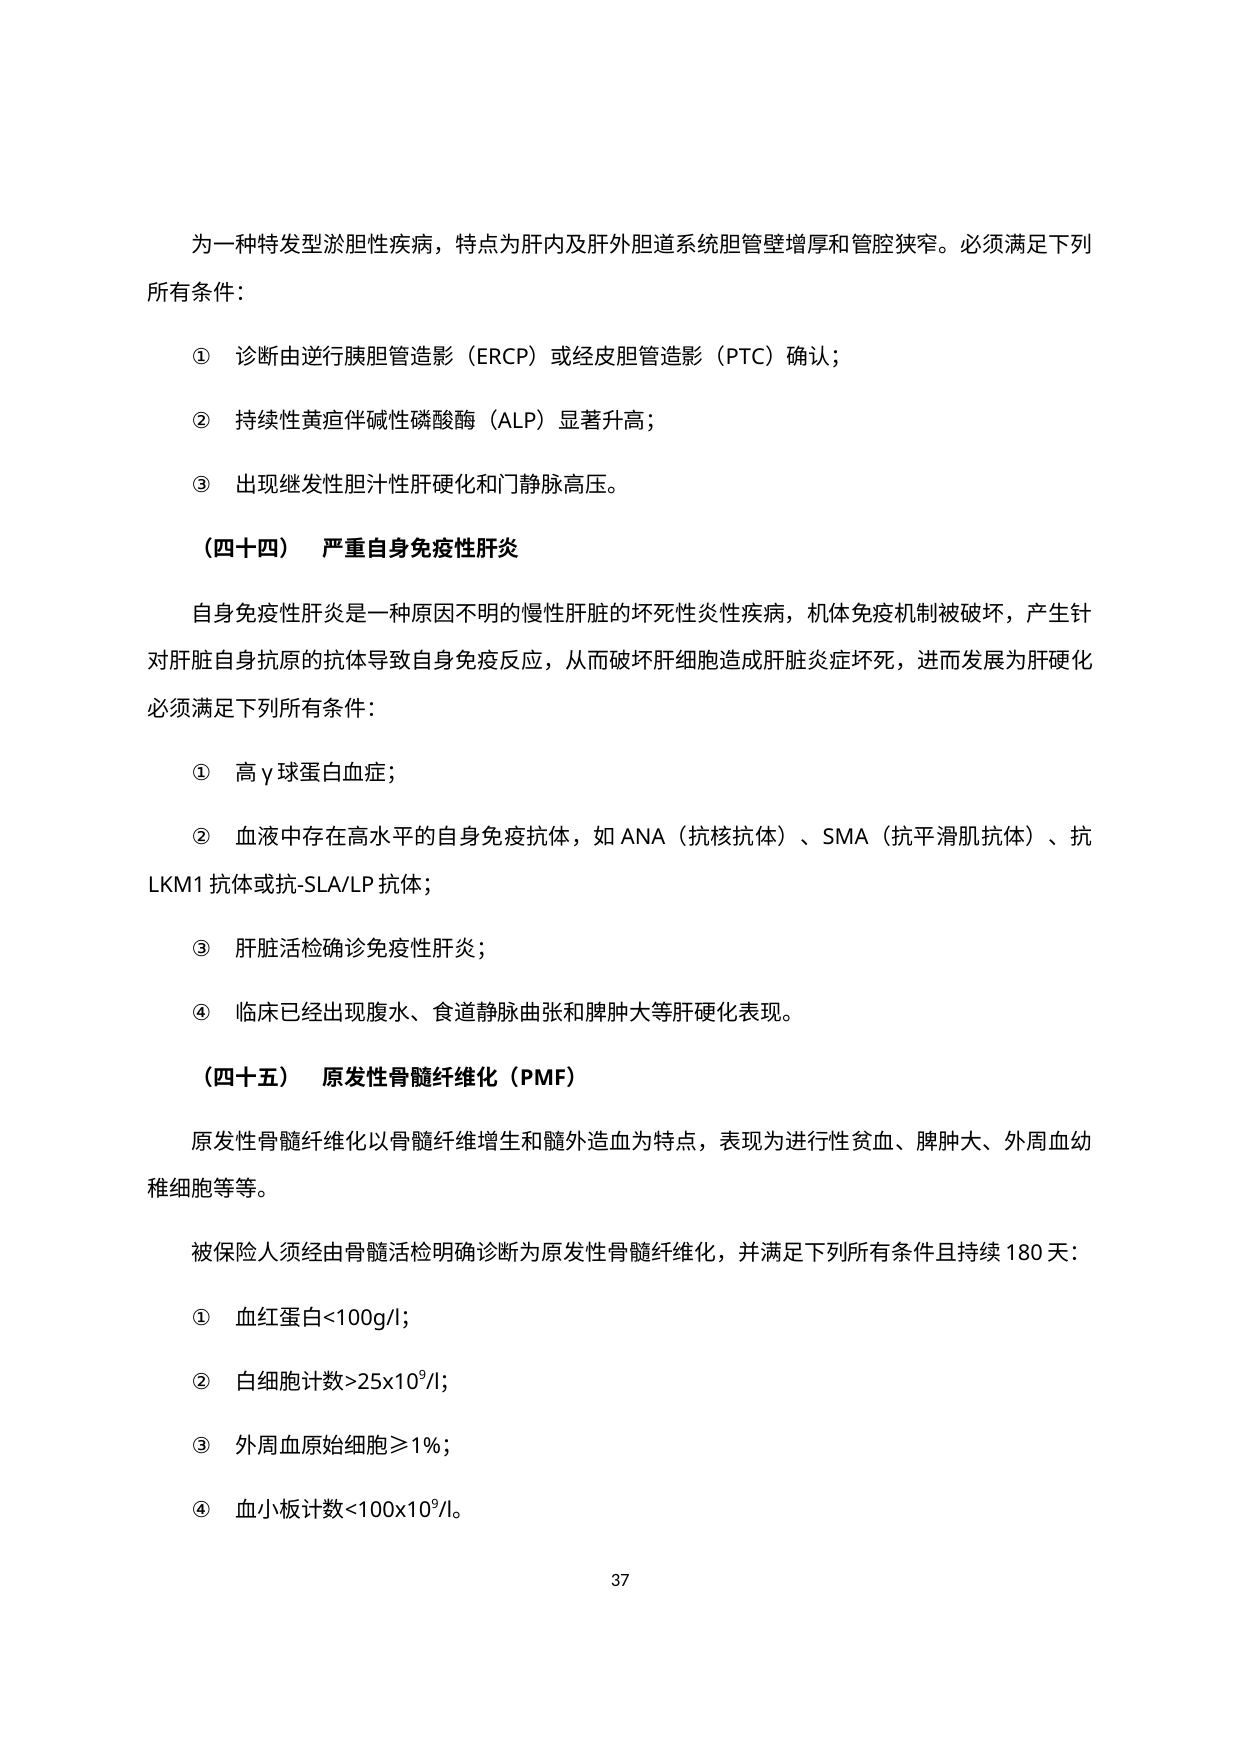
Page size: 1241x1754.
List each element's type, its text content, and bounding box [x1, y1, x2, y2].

list 被保险人须经由骨髓活检明确诊断为原发性骨髓纤维化，并满足下列所有条件且持续180天： [148, 1235, 1093, 1267]
list 原发性骨髓纤维化以骨髓纤维增生和髓外造血为特点，表现为进行性贫血、脾肿大、外周血幼稚细胞等等。 [148, 1124, 1093, 1203]
list 外周血原始细胞≥1%； [148, 1428, 1093, 1460]
list 肝脏活检确诊免疫性肝炎； [148, 931, 1093, 963]
list 血液中存在高水平的自身免疫抗体，如ANA（抗核抗体）、SMA（抗平滑肌抗体）、抗LKM1抗体或抗-SLA/LP抗体； [148, 819, 1093, 898]
list 高γ球蛋白血症； [148, 755, 1093, 787]
list 严重自身免疫性肝炎 [148, 531, 1093, 563]
list 临床已经出现腹水、食道静脉曲张和脾肿大等肝硬化表现。 [148, 995, 1093, 1027]
list 血红蛋白<100g/l； [148, 1300, 1093, 1331]
list 白细胞计数>25x109/l； [148, 1364, 1093, 1396]
list 出现继发性胆汁性肝硬化和门静脉高压。 [148, 467, 1093, 499]
list 为一种特发型淤胆性疾病，特点为肝内及肝外胆道系统胆管壁增厚和管腔狭窄。必须满足下列所有条件： [148, 227, 1093, 306]
list 自身免疫性肝炎是一种原因不明的慢性肝脏的坏死性炎性疾病，机体免疫机制被破坏，产生针对肝脏自身抗原的抗体导致自身免疫反应，从而破坏肝细胞造成肝脏炎症坏死，进而发展为肝硬化。必须满足下列所有条件： [148, 596, 1093, 722]
list 原发性骨髓纤维化（PMF） [148, 1059, 1093, 1091]
list 血小板计数<100x109/l。 [148, 1492, 1093, 1524]
list 持续性黄疸伴碱性磷酸酶（ALP）显著升高； [148, 403, 1093, 435]
list 诊断由逆行胰胆管造影（ERCP）或经皮胆管造影（PTC）确认； [148, 339, 1093, 370]
